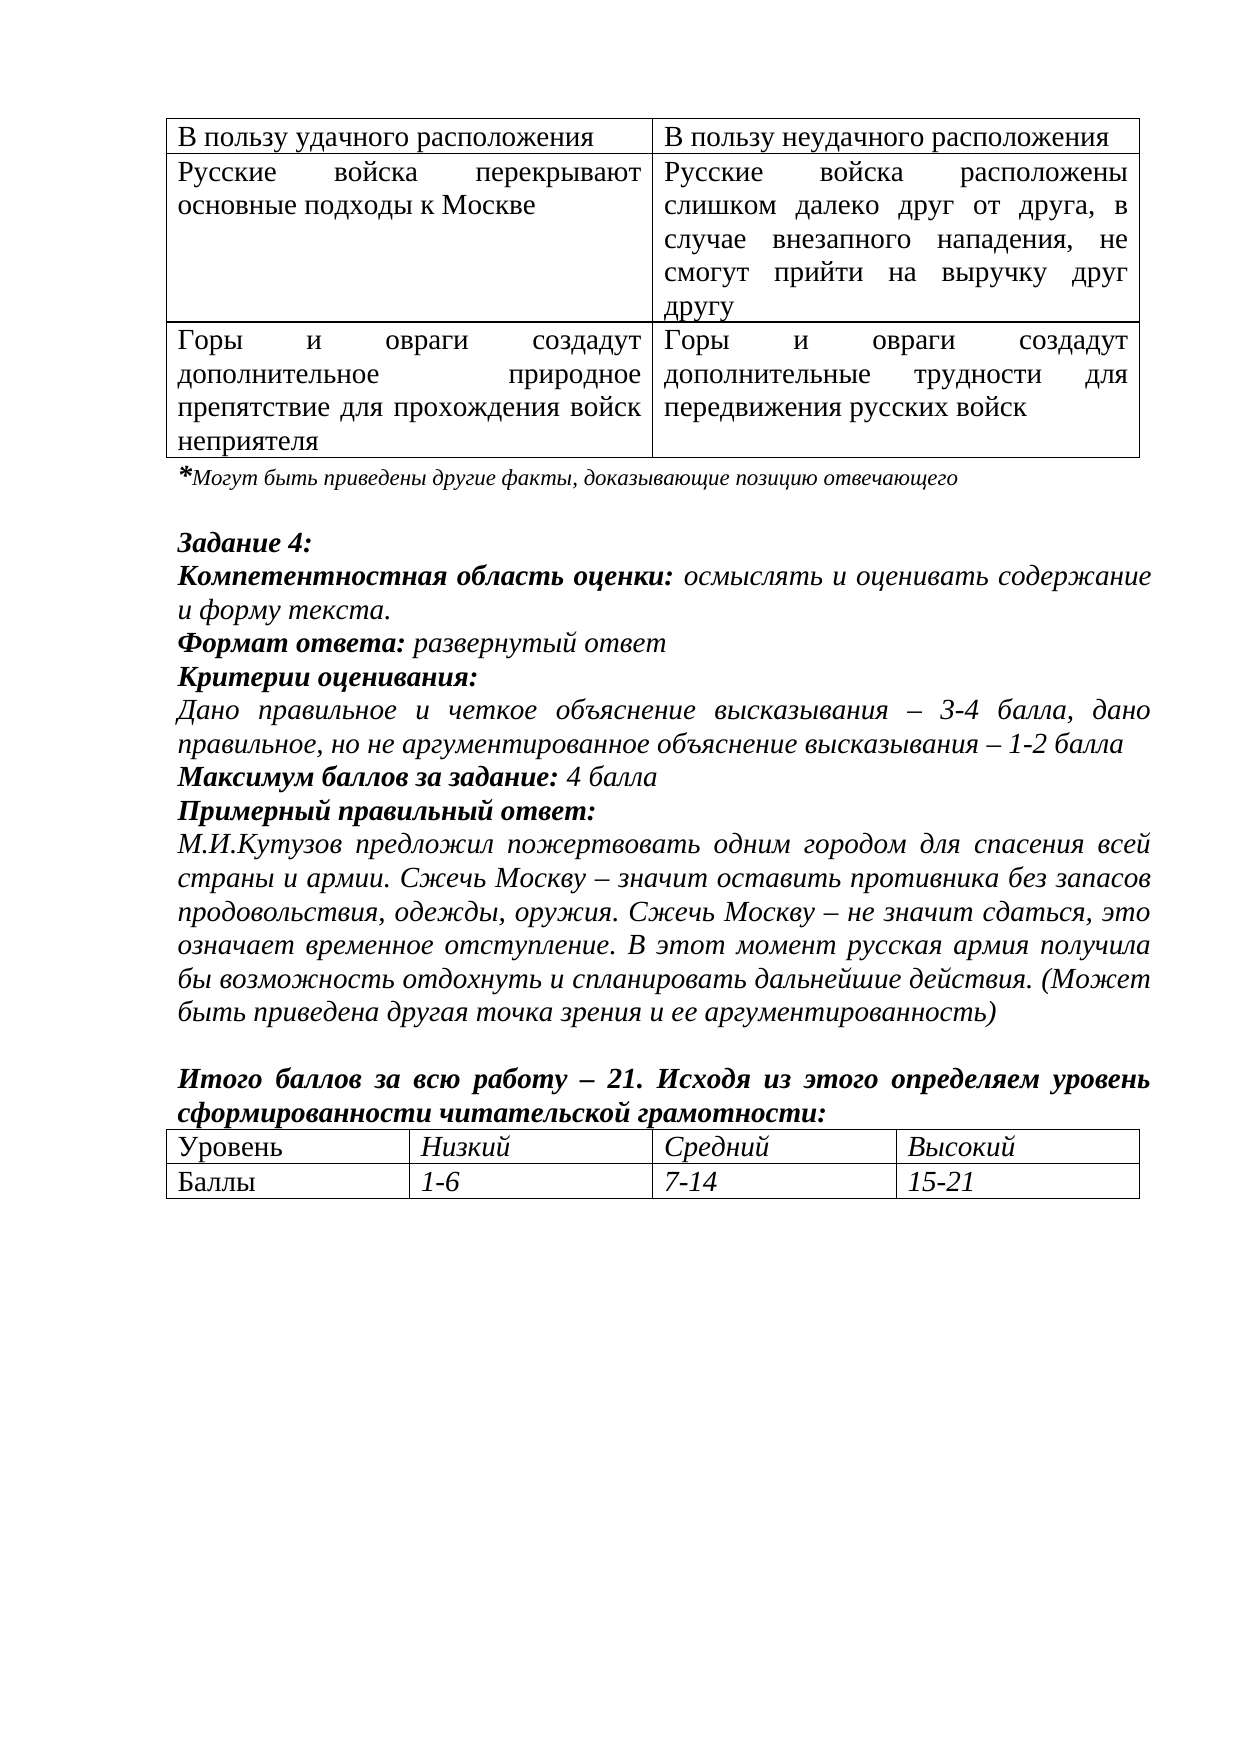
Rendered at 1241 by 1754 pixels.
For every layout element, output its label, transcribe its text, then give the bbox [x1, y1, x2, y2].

text Компетентностная область оценки: осмыслять и оценивать содержание и форму текста. [177, 558, 1152, 625]
table_cell 7-14 [653, 1164, 896, 1198]
text Формат ответа: развернутый ответ [177, 625, 1152, 659]
text Дано правильное и четкое объяснение высказывания – 3-4 балла, дано правильное, но не аргументированное объяснение высказывания – 1-2 балла [177, 692, 1152, 759]
text Задание 4: [177, 525, 1152, 558]
text *Могут быть приведены другие факты, доказывающие позицию отвечающего [177, 458, 1152, 491]
text М.И.Кутузов предложил пожертвовать одним городом для спасения всей страны и армии. Сжечь Москву – значит оставить противника без запасов продовольствия, одежды, оружия. Сжечь Москву – не значит сдаться, это означает временное отступление. В этот момент русская армия получила бы возможность отдохнуть и спланировать дальнейшие действия. (Может быть приведена другая точка зрения и ее аргументированность) [177, 827, 1152, 1028]
table_cell Баллы [167, 1164, 409, 1198]
table_header В пользу удачного расположения [167, 119, 652, 153]
text Критерии оценивания: [177, 659, 1152, 692]
table_cell 1-6 [410, 1164, 652, 1198]
table_cell Горы и овраги создадут дополнительное природное препятствие для прохождения войск неприятеля [167, 323, 652, 457]
table_header Средний [653, 1130, 896, 1163]
table_cell Горы и овраги создадут дополнительные трудности для передвижения русских войск [653, 323, 1139, 457]
text Максимум баллов за задание: 4 балла [177, 759, 1152, 793]
table_cell Русские войска перекрывают основные подходы к Москве [167, 154, 652, 321]
table_cell 15-21 [897, 1164, 1139, 1198]
table_header Низкий [410, 1130, 652, 1163]
table_cell Русские войска расположены слишком далеко друг от друга, в случае внезапного нападения, не смогут прийти на выручку друг другу [653, 154, 1139, 321]
text Итого баллов за всю работу – 21. Исходя из этого определяем уровень сформированности читательской грамотности: [177, 1061, 1152, 1128]
table_header Высокий [897, 1130, 1139, 1163]
table_header Уровень [167, 1130, 409, 1163]
table_header В пользу неудачного расположения [653, 119, 1139, 153]
text Примерный правильный ответ: [177, 793, 1152, 827]
